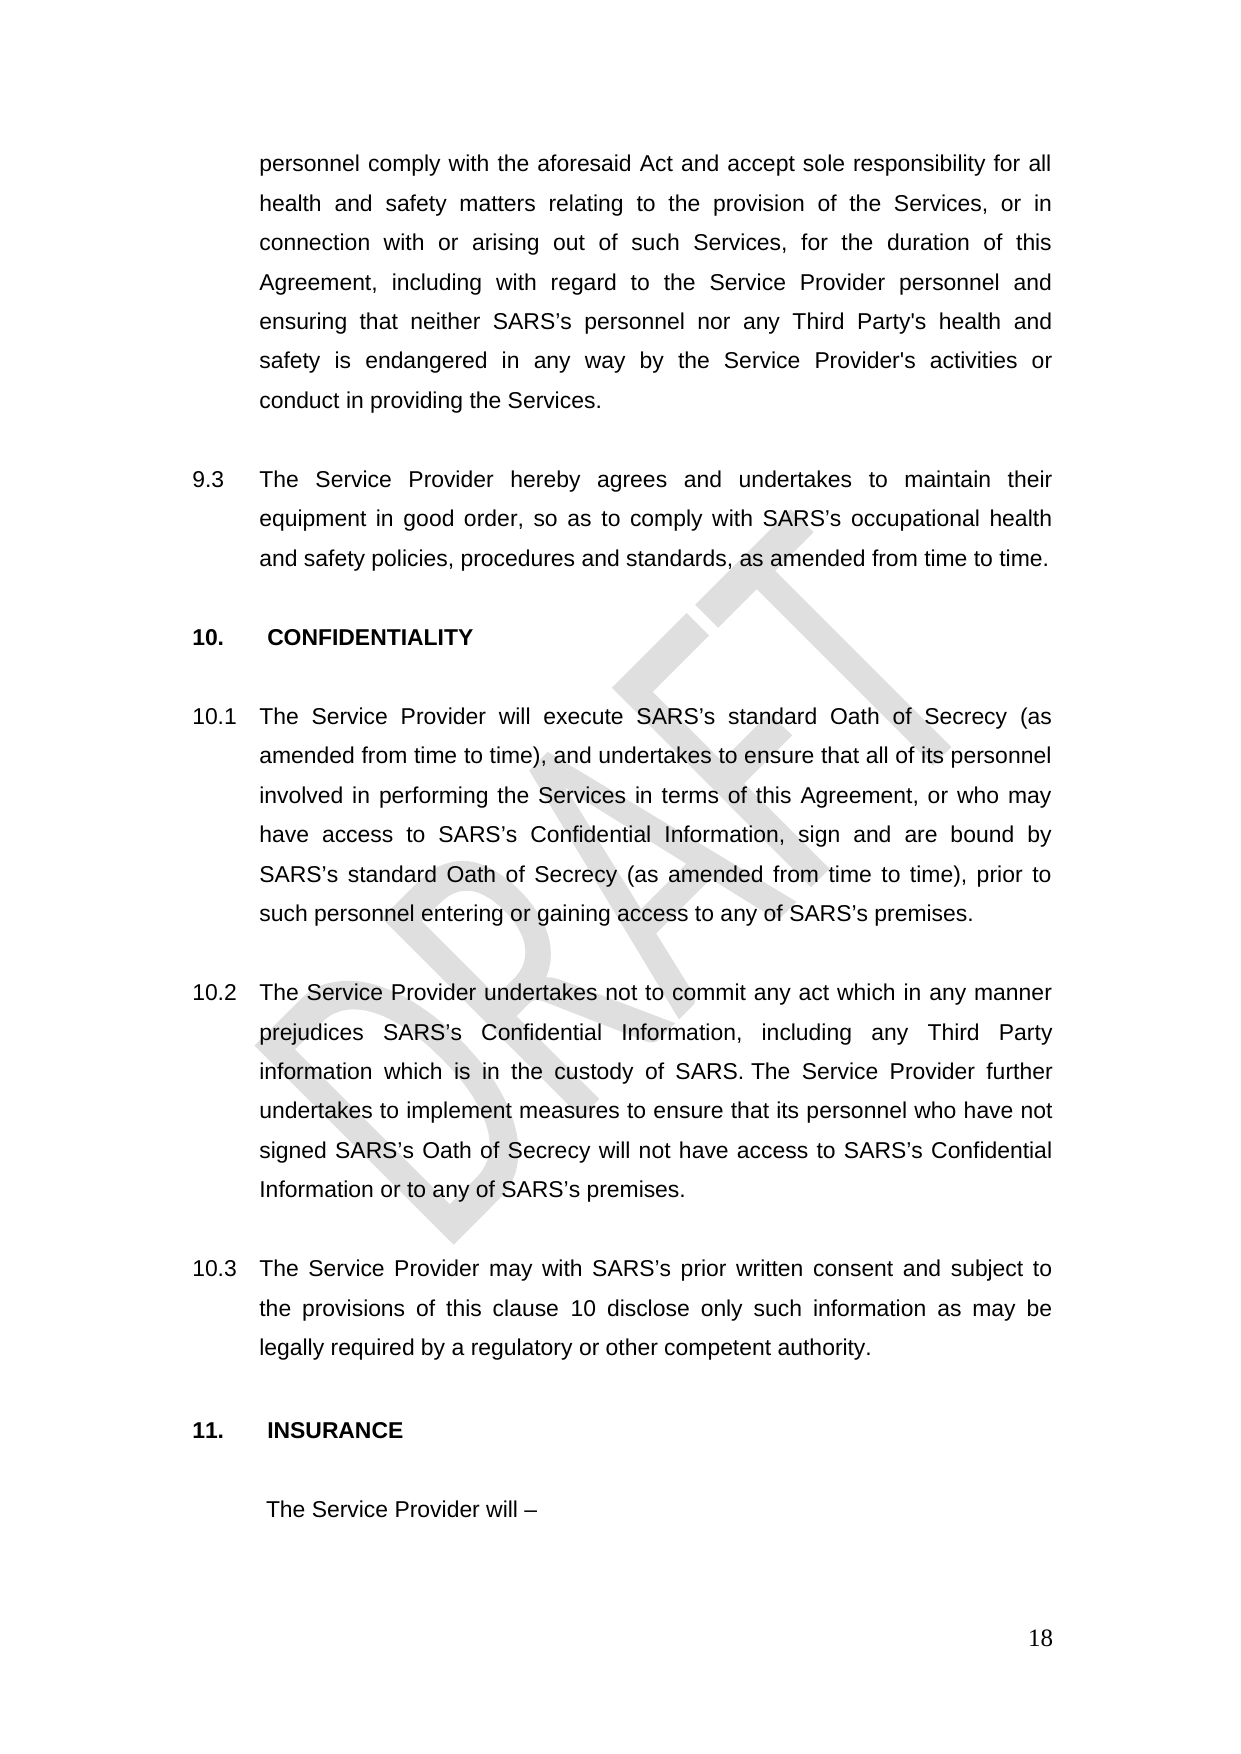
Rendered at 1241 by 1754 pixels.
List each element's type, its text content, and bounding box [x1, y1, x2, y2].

list CONFIDENTIALITY [192, 624, 1053, 650]
list The Service Provider may with SARS’s prior written consent and subject to the provisions of this clause 10 disclose only such information as may be legally required by a regulatory or other competent authority. [192, 1255, 1053, 1361]
list The Service Provider will execute SARS’s standard Oath of Secrecy (as amended from time to time), and undertakes to ensure that all of its personnel involved in performing the Services in terms of this Agreement, or who may have access to SARS’s Confidential Information, sign and are bound by SARS’s standard Oath of Secrecy (as amended from time to time), prior to such personnel entering or gaining access to any of SARS’s premises. [192, 703, 1053, 926]
list The Service Provider undertakes not to commit any act which in any manner prejudices SARS’s Confidential Information, including any Third Party information which is in the custody of SARS. The Service Provider further undertakes to implement measures to ensure that its personnel who have not signed SARS’s Oath of Secrecy will not have access to SARS’s Confidential Information or to any of SARS’s premises. [192, 979, 1053, 1203]
text The Service Provider will – [222, 1496, 1053, 1522]
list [192, 150, 1053, 413]
list The Service Provider hereby agrees and undertakes to maintain their equipment in good order, so as to comply with SARS’s occupational health and safety policies, procedures and standards, as amended from time to time. [192, 466, 1053, 571]
list INSURANCE [192, 1417, 1053, 1443]
